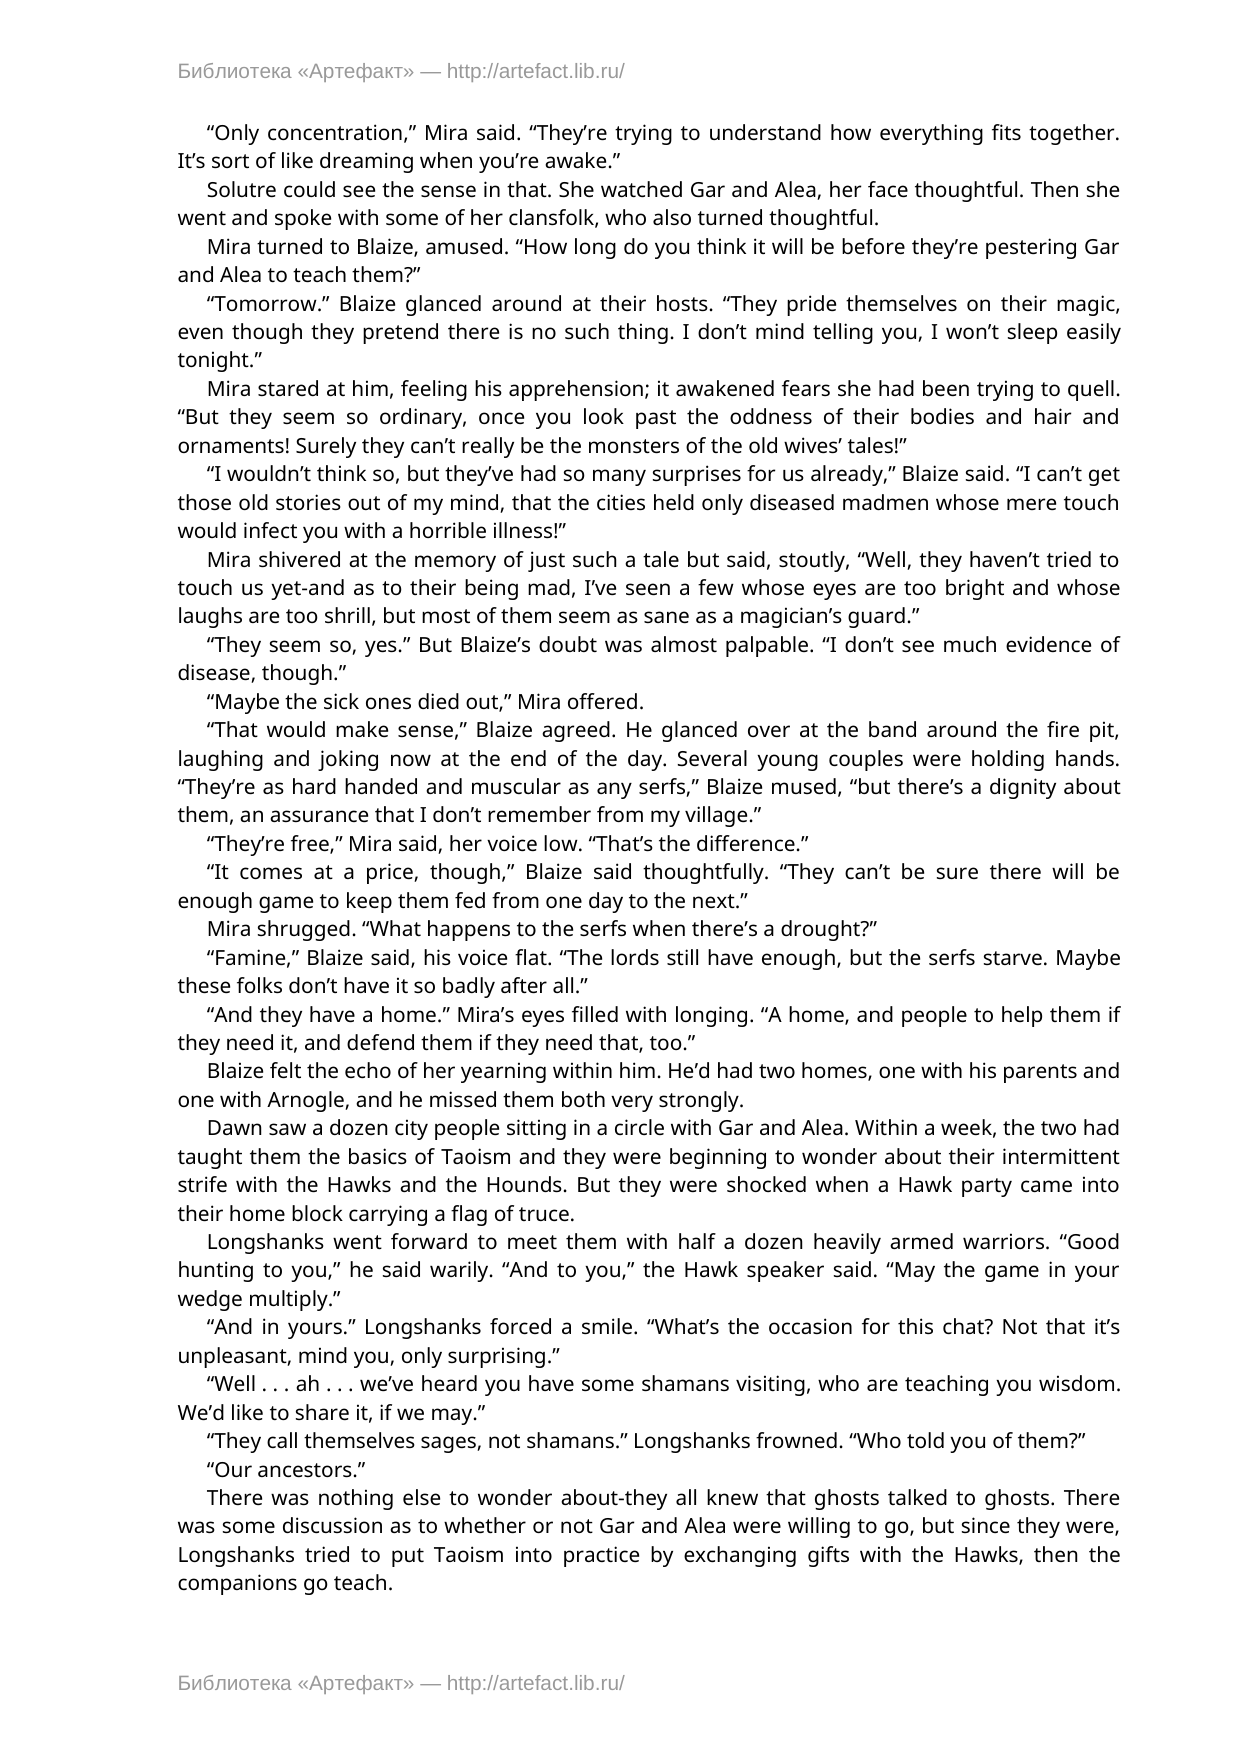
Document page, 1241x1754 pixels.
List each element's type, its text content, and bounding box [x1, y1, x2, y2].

text “That would make sense,” Blaize agreed. He glanced over at the band around the fire pit, laughing and joking now at the end of the day. Several young couples were holding hands. “They’re as hard handed and muscular as any serfs,” Blaize mused, “but there’s a dignity about them, an assurance that I don’t remember from my village.” [177, 715, 1122, 829]
text “Only concentration,” Mira said. “They’re trying to understand how everything fits together. It’s sort of like dreaming when you’re awake.” [177, 118, 1122, 175]
text “They’re free,” Mira said, her voice low. “That’s the difference.” [177, 829, 1122, 857]
text “It comes at a price, though,” Blaize said thoughtfully. “They can’t be sure there will be enough game to keep them fed from one day to the next.” [177, 857, 1122, 914]
text Dawn saw a dozen city people sitting in a circle with Gar and Alea. Within a week, the two had taught them the basics of Taoism and they were beginning to wonder about their intermittent strife with the Hawks and the Hounds. But they were shocked when a Hawk party came into their home block carrying a flag of truce. [177, 1113, 1122, 1227]
text “Tomorrow.” Blaize glanced around at their hosts. “They pride themselves on their magic, even though they pretend there is no such thing. I don’t mind telling you, I won’t sleep easily tonight.” [177, 289, 1122, 374]
text “Maybe the sick ones died out,” Mira offered. [177, 687, 1122, 715]
text Longshanks went forward to meet them with half a dozen heavily armed warriors. “Good hunting to you,” he said warily. “And to you,” the Hawk speaker said. “May the game in your wedge multiply.” [177, 1227, 1122, 1312]
text Blaize felt the echo of her yearning within him. He’d had two homes, one with his parents and one with Arnogle, and he missed them both very strongly. [177, 1057, 1122, 1113]
text Mira stared at him, feeling his apprehension; it awakened fears she had been trying to quell. “But they seem so ordinary, once you look past the oddness of their bodies and hair and ornaments! Surely they can’t really be the monsters of the old wives’ tales!” [177, 374, 1122, 459]
text “Famine,” Blaize said, his voice flat. “The lords still have enough, but the serfs starve. Maybe these folks don’t have it so badly after all.” [177, 943, 1122, 1000]
text Mira turned to Blaize, amused. “How long do you think it will be before they’re pestering Gar and Alea to teach them?” [177, 232, 1122, 289]
text “They seem so, yes.” But Blaize’s doubt was almost palpable. “I don’t see much evidence of disease, though.” [177, 630, 1122, 687]
text There was nothing else to wonder about-they all knew that ghosts talked to ghosts. There was some discussion as to whether or not Gar and Alea were willing to go, but since they were, Longshanks tried to put Taoism into practice by exchanging gifts with the Hawks, then the companions go teach. [177, 1483, 1122, 1597]
text “Well . . . ah . . . we’ve heard you have some shamans visiting, who are teaching you wisdom. We’d like to share it, if we may.” [177, 1369, 1122, 1426]
text Mira shivered at the memory of just such a tale but said, stoutly, “Well, they haven’t tried to touch us yet-and as to their being mad, I’ve seen a few whose eyes are too bright and whose laughs are too shrill, but most of them seem as sane as a magician’s guard.” [177, 545, 1122, 630]
text “And they have a home.” Mira’s eyes filled with longing. “A home, and people to help them if they need it, and defend them if they need that, too.” [177, 1000, 1122, 1057]
text “I wouldn’t think so, but they’ve had so many surprises for us already,” Blaize said. “I can’t get those old stories out of my mind, that the cities held only diseased madmen whose mere touch would infect you with a horrible illness!” [177, 459, 1122, 545]
text Mira shrugged. “What happens to the serfs when there’s a drought?” [177, 914, 1122, 943]
text “They call themselves sages, not shamans.” Longshanks frowned. “Who told you of them?” [177, 1426, 1122, 1455]
text Solutre could see the sense in that. She watched Gar and Alea, her face thoughtful. Then she went and spoke with some of her clansfolk, who also turned thoughtful. [177, 175, 1122, 232]
text “And in yours.” Longshanks forced a smile. “What’s the occasion for this chat? Not that it’s unpleasant, mind you, only surprising.” [177, 1312, 1122, 1369]
text “Our ancestors.” [177, 1455, 1122, 1483]
